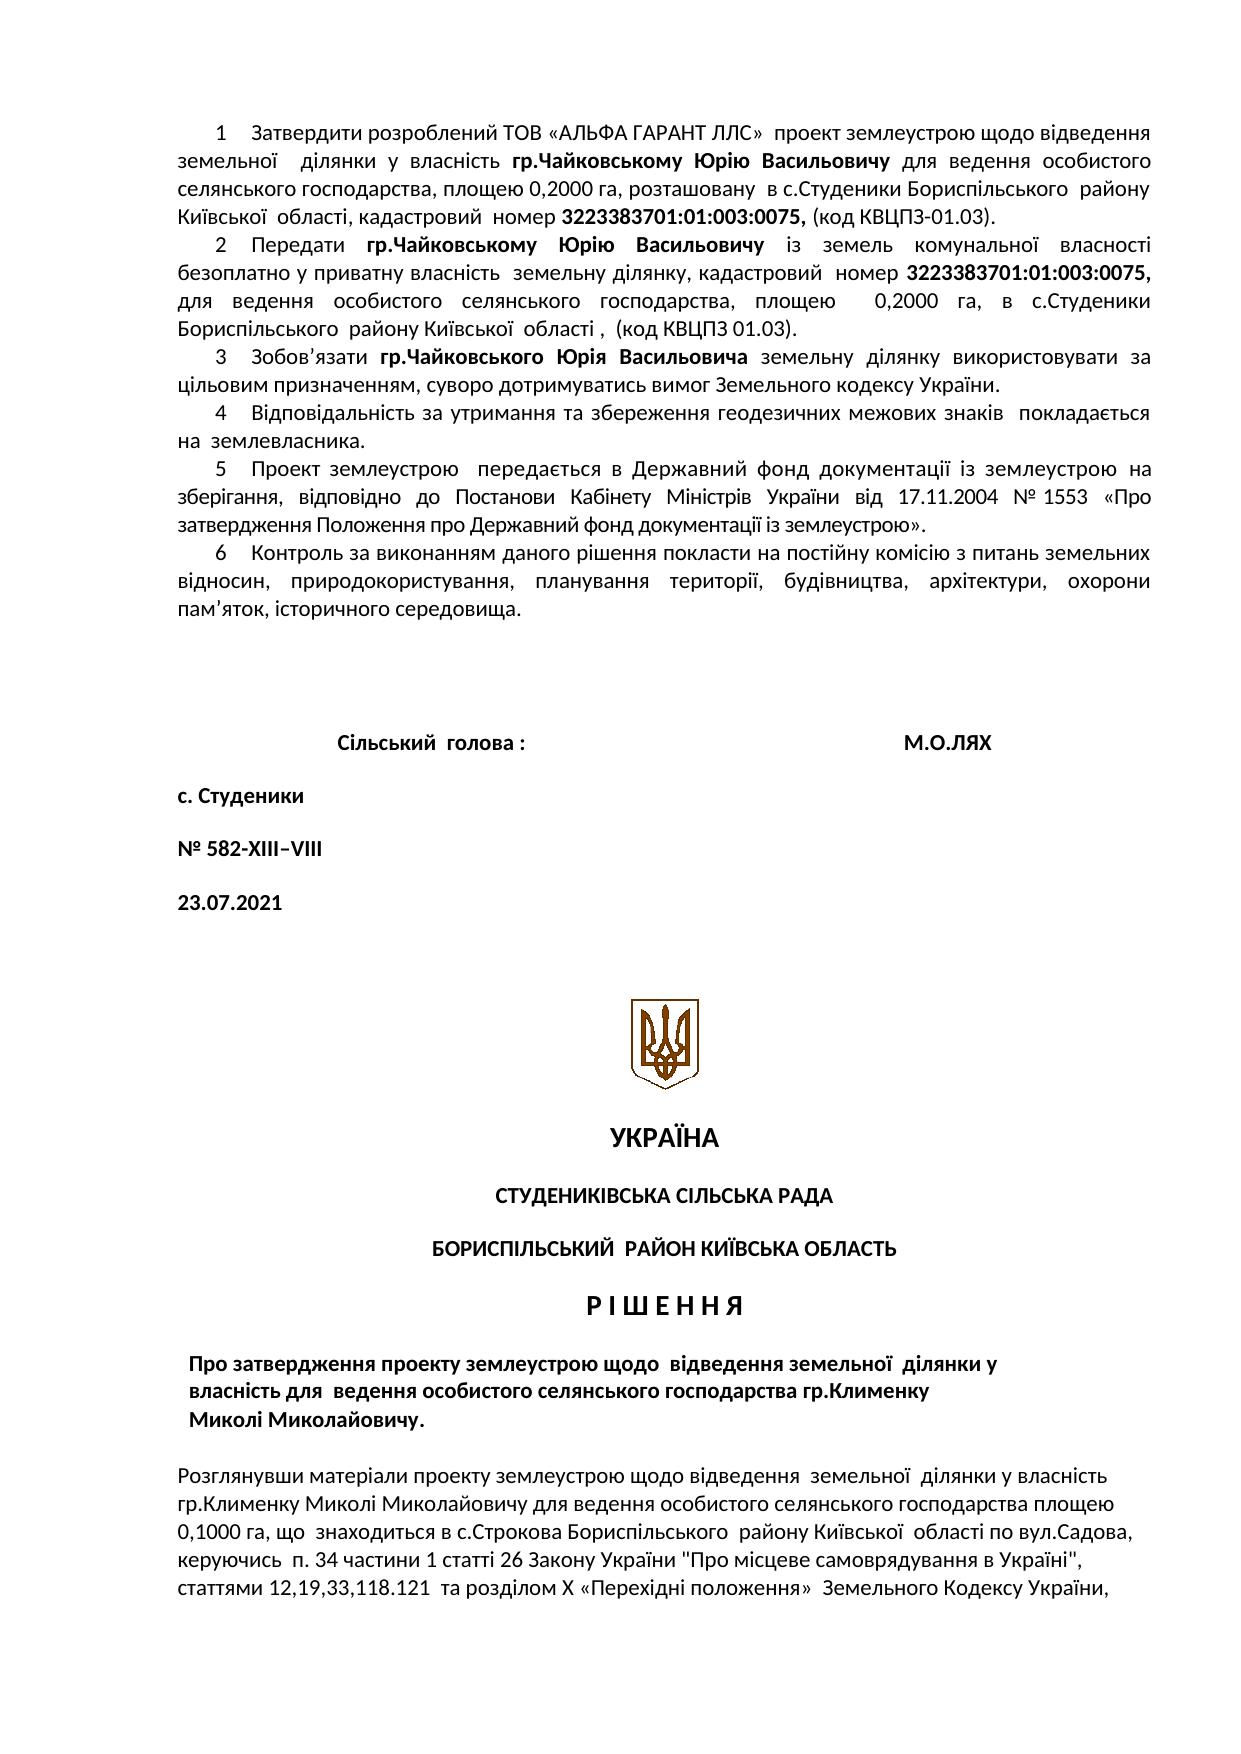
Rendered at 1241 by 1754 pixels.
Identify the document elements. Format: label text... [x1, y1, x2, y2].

list Затвердити розроблений ТОВ «АЛЬФА ГАРАНТ ЛЛС» проект землеустрою щодо відведення земельної ділянки у власність гр.Чайковському Юрію Васильовичу для ведення особистого селянського господарства, площею 0,2000 га, розташовану в с.Студеники Бориспільського району Київської області, кадастровий номер 3223383701:01:003:0075, (код КВЦПЗ-01.03). [177, 118, 1152, 230]
text № 582-ХІІІ–VІІІ [177, 834, 1152, 863]
text БОРИСПІЛЬСЬКИЙ РАЙОН КИЇВСЬКА ОБЛАСТЬ [177, 1234, 1152, 1262]
text Р І Ш Е Н Н Я [177, 1287, 1152, 1322]
list Зобов’язати гр.Чайковського Юрія Васильовича земельну ділянку використовувати за цільовим призначенням, суворо дотримуватись вимог Земельного кодексу України. [177, 342, 1152, 398]
list Відповідальність за утримання та збереження геодезичних межових знаків покладається на землевласника. [177, 398, 1152, 454]
text 23.07.2021 [177, 888, 1152, 916]
list Проект землеустрою передається в Державний фонд документації із землеустрою на зберігання, відповідно до Постанови Кабінету Міністрів України від 17.11.2004 № 1553 «Про затвердження Положення про Державний фонд документації із землеустрою». [177, 454, 1152, 538]
text СТУДЕНИКІВСЬКА СІЛЬСЬКА РАДА [177, 1181, 1152, 1209]
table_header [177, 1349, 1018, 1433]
list Контроль за виконанням даного рішення покласти на постійну комісію з питань земельних відносин, природокористування, планування території, будівництва, архітектури, охорони пам’яток, історичного середовища. [177, 538, 1152, 622]
text Сільський голова : М.О.ЛЯХ [177, 728, 1152, 757]
text УКРАЇНА [177, 1119, 1152, 1155]
picture [624, 993, 705, 1094]
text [177, 1461, 1152, 1601]
list Передати гр.Чайковському Юрію Васильовичу із земель комунальної власності безоплатно у приватну власність земельну ділянку, кадастровий номер 3223383701:01:003:0075, для ведення особистого селянського господарства, площею 0,2000 га, в с.Студеники Бориспільського району Київської області , (код КВЦПЗ 01.03). [177, 230, 1152, 342]
text с. Студеники [177, 782, 1152, 809]
